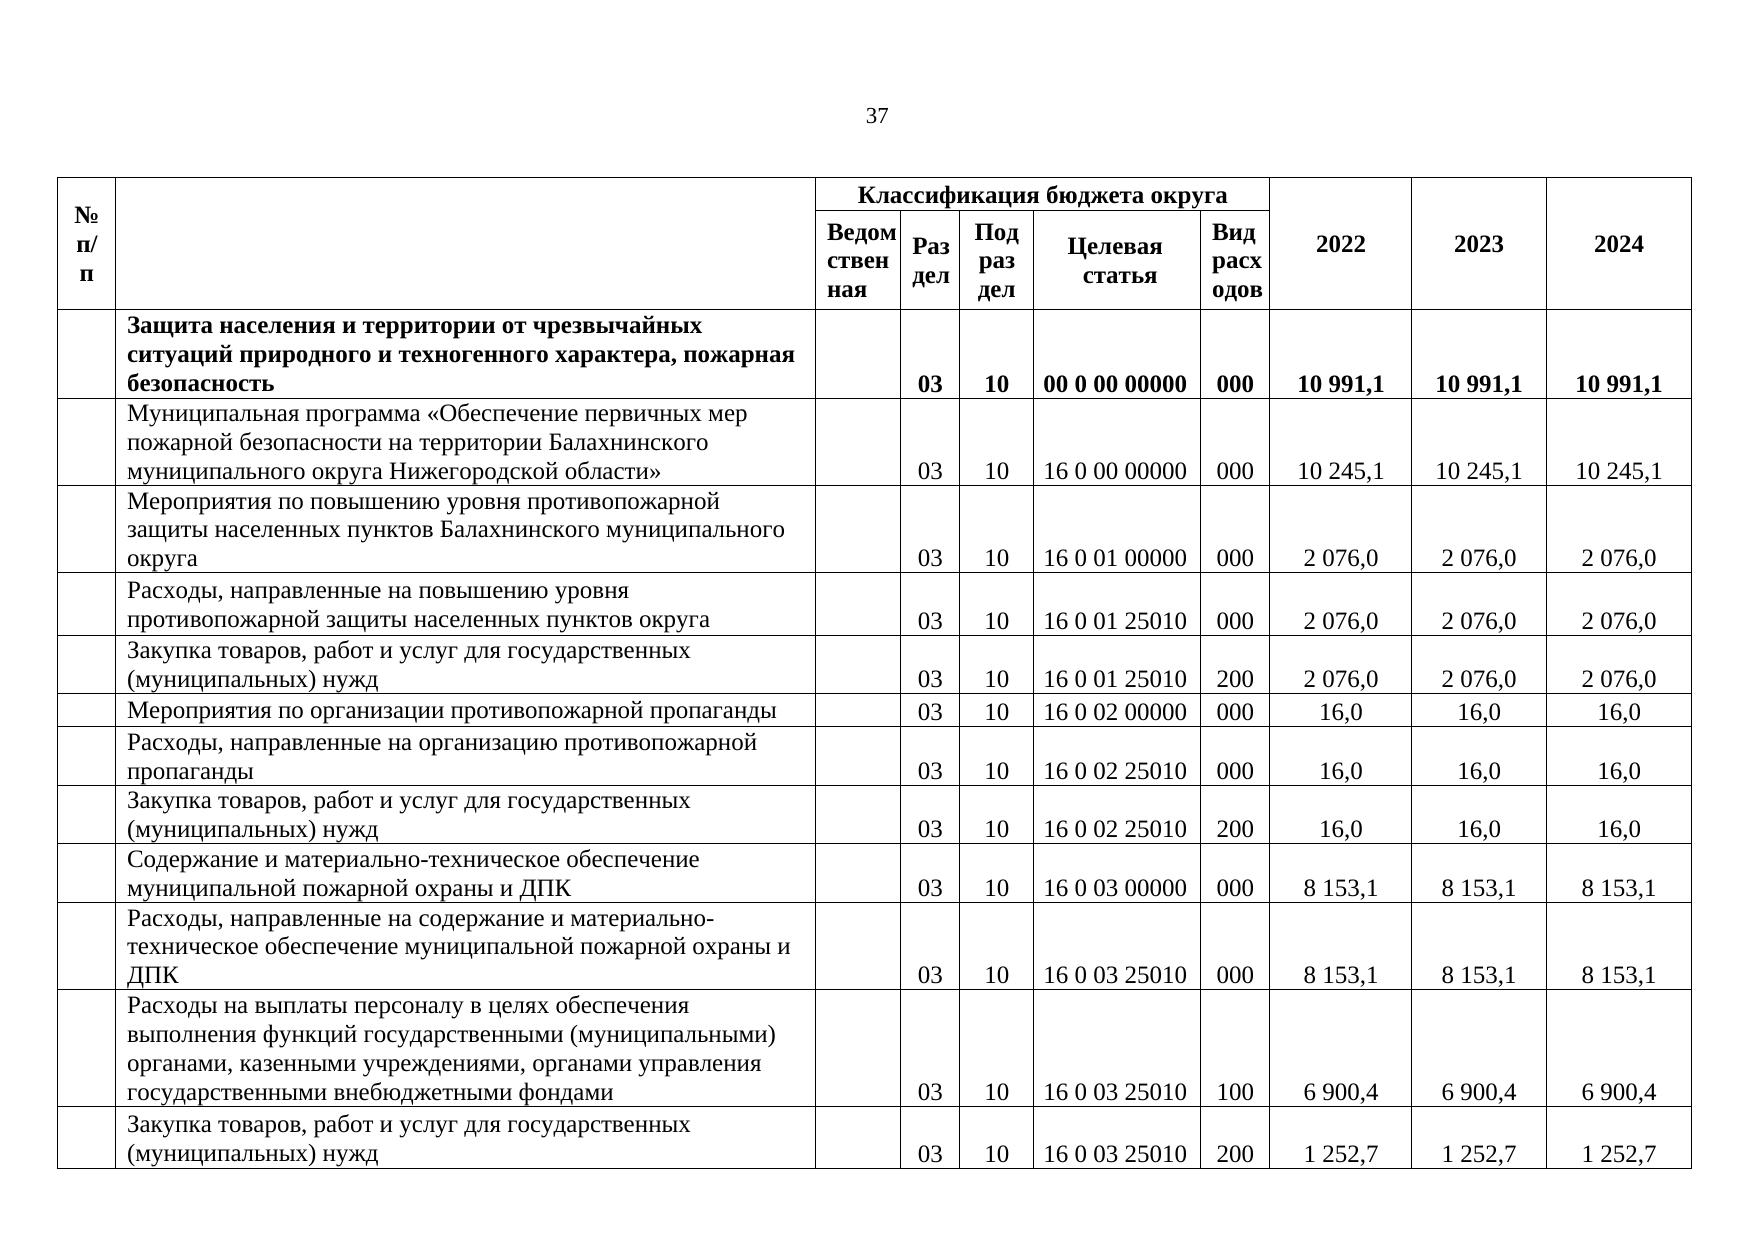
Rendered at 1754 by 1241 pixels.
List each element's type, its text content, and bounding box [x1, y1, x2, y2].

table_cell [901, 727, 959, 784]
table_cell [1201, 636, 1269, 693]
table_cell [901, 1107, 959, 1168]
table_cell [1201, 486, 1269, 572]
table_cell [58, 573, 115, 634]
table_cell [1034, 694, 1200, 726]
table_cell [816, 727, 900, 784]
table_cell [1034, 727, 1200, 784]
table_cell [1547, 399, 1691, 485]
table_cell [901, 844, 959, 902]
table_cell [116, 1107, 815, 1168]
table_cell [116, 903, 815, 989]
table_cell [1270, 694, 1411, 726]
table_header 2022 [1270, 178, 1411, 308]
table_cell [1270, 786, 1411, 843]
table_header 2023 [1412, 178, 1546, 308]
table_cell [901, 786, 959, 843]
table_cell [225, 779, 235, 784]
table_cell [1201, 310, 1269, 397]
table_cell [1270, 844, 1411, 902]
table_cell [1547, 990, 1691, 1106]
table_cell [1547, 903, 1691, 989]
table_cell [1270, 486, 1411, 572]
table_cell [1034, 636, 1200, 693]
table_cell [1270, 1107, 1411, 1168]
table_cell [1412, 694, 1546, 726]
table_header [116, 178, 815, 308]
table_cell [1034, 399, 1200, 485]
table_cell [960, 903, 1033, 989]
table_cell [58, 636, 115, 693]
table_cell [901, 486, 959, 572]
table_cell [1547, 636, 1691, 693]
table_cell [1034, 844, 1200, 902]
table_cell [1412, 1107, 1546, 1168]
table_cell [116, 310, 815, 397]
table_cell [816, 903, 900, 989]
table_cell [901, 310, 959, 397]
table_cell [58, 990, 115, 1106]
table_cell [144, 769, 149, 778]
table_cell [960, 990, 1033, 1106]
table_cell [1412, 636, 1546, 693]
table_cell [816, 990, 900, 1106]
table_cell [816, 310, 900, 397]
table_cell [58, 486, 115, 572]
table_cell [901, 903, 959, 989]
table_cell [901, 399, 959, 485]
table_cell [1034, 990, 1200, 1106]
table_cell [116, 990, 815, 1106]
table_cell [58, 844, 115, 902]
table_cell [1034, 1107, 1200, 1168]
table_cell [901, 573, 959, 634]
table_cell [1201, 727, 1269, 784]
table_header № п/п [58, 178, 115, 308]
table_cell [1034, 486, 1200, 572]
table_cell Вид расходов [1201, 211, 1269, 308]
table_header 2024 [1547, 178, 1691, 308]
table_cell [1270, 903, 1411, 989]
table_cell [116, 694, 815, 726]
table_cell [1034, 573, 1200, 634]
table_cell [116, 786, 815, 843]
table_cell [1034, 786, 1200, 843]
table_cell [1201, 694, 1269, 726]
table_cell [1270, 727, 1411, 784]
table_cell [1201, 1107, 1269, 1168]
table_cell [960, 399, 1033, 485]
table_cell Под раз дел [960, 211, 1033, 308]
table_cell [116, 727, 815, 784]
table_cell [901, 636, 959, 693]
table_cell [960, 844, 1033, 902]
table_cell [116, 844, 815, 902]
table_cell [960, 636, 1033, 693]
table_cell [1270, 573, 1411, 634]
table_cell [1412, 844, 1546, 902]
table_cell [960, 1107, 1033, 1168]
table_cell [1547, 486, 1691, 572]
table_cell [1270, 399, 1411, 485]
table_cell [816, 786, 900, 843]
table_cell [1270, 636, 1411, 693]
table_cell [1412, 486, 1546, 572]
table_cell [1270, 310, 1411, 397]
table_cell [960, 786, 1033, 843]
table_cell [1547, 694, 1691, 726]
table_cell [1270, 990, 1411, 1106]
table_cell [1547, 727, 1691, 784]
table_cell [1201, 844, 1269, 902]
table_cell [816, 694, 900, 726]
table_cell Ведом ствен ная [816, 211, 900, 308]
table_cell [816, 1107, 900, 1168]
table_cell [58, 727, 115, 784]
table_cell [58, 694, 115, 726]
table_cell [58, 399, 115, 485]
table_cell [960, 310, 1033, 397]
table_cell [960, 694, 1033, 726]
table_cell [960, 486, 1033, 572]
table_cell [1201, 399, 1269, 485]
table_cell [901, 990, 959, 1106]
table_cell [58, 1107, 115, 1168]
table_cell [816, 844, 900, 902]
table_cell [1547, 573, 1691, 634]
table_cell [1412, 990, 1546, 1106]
table_header Классификация бюджета округа [816, 178, 1269, 210]
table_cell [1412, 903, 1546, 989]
table_cell Раз дел [901, 211, 959, 308]
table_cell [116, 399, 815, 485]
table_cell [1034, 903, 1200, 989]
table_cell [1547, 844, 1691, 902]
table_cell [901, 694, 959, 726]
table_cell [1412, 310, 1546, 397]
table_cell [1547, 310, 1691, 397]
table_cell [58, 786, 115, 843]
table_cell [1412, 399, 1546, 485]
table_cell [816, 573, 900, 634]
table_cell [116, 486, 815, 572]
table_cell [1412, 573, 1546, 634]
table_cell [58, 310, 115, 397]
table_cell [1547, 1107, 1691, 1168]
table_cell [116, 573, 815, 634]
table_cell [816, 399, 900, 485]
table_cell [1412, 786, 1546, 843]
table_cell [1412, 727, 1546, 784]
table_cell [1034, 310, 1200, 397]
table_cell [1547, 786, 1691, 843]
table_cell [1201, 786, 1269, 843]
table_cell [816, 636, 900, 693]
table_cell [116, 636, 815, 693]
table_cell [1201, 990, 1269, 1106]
table_cell Целевая статья [1034, 211, 1200, 308]
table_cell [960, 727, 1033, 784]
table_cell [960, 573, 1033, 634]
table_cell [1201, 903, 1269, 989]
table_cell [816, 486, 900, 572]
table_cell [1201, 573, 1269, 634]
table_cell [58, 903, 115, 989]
